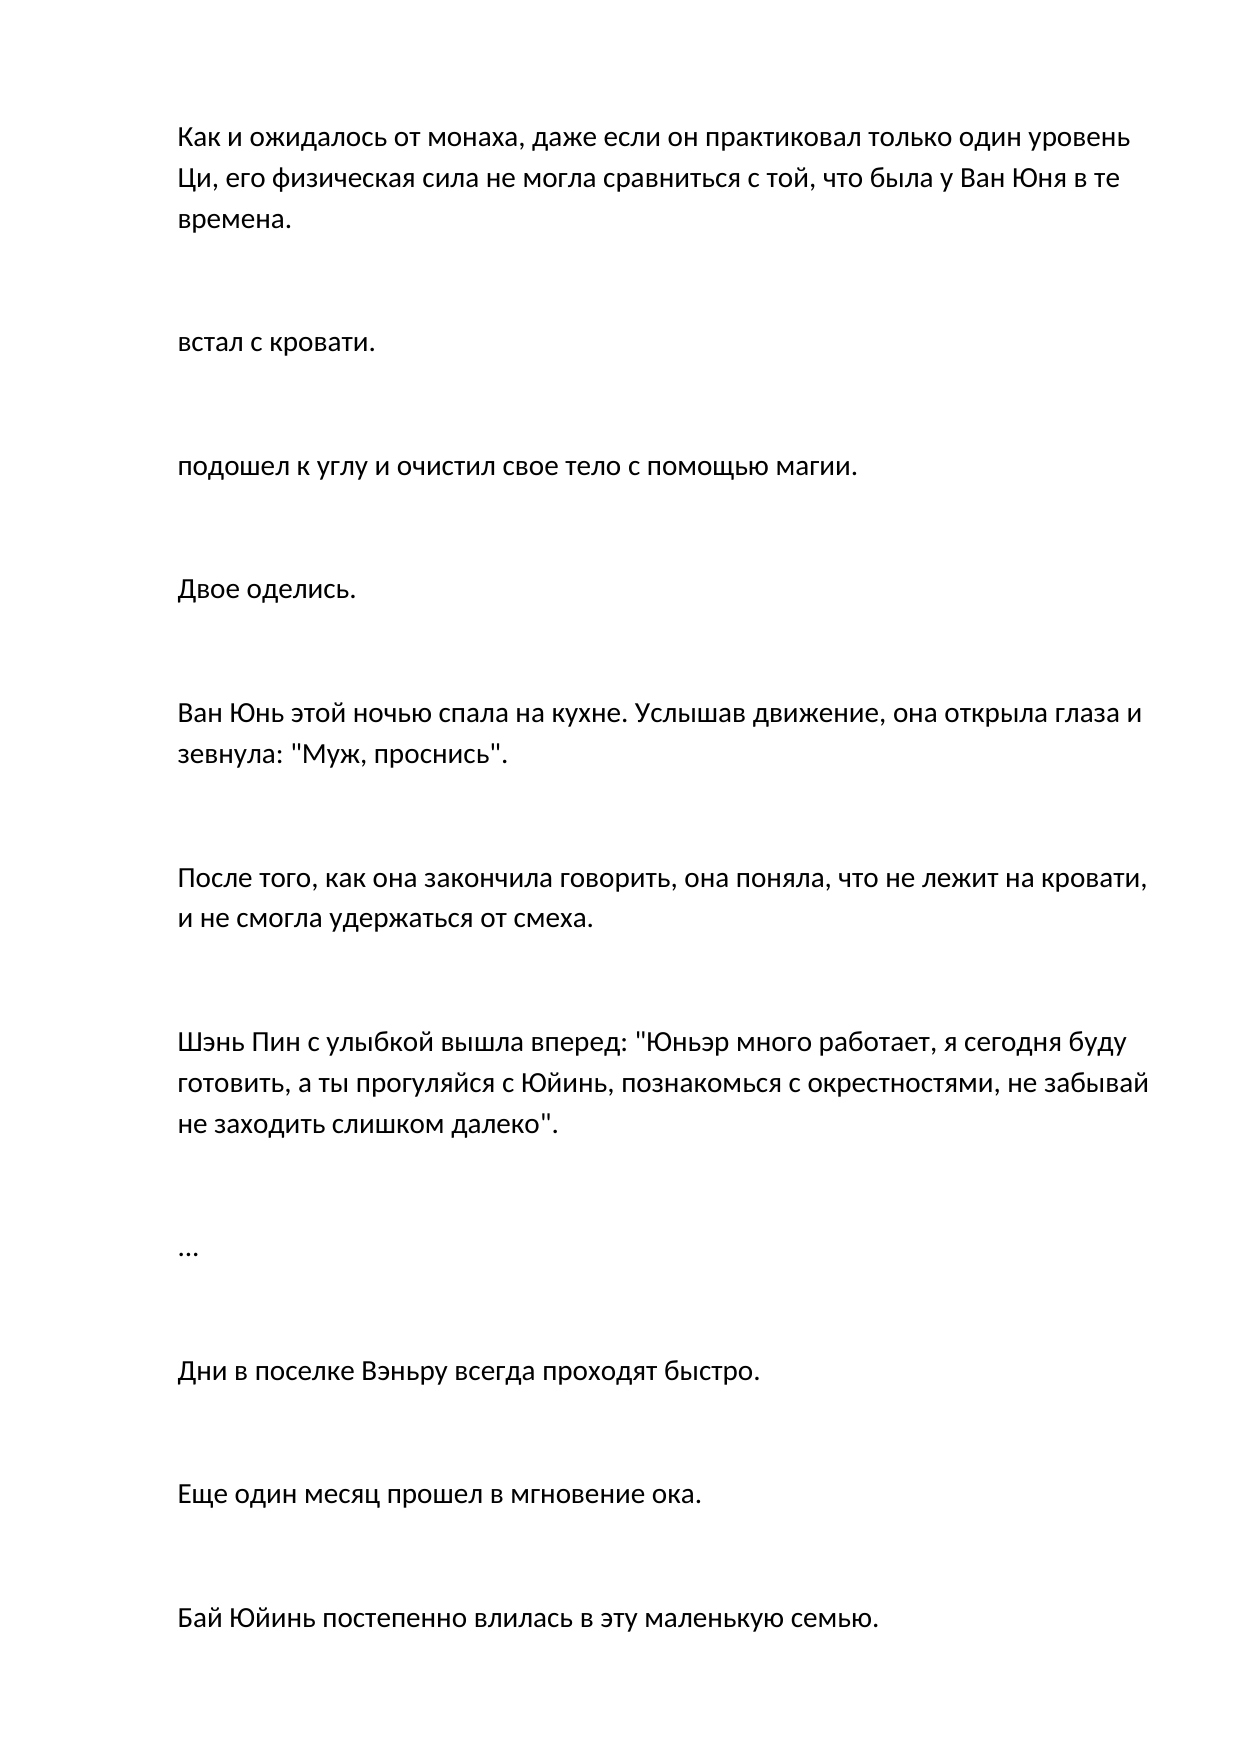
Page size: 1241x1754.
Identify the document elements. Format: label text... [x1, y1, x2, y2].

text Дни в поселке Вэньру всегда проходят быстро. [177, 1352, 1152, 1388]
text Бай Юйинь постепенно влилась в эту маленькую семью. [177, 1599, 1152, 1635]
text Шэнь Пин с улыбкой вышла вперед: "Юньэр много работает, я сегодня буду готовить, а ты прогуляйся с Юйинь, познакомься с окрестностями, не забывай не заходить слишком далеко". [177, 1023, 1152, 1141]
text ... [177, 1228, 1152, 1264]
text встал с кровати. [177, 323, 1152, 359]
text Ван Юнь этой ночью спала на кухне. Услышав движение, она открыла глаза и зевнула: "Муж, проснись". [177, 694, 1152, 771]
text Еще один месяц прошел в мгновение ока. [177, 1476, 1152, 1511]
text Как и ожидалось от монаха, даже если он практиковал только один уровень Ци, его физическая сила не могла сравниться с той, что была у Ван Юня в те времена. [177, 118, 1152, 236]
text После того, как она закончила говорить, она поняла, что не лежит на кровати, и не смогла удержаться от смеха. [177, 859, 1152, 935]
text подошел к углу и очистил свое тело с помощью магии. [177, 447, 1152, 483]
text Двое оделись. [177, 571, 1152, 606]
